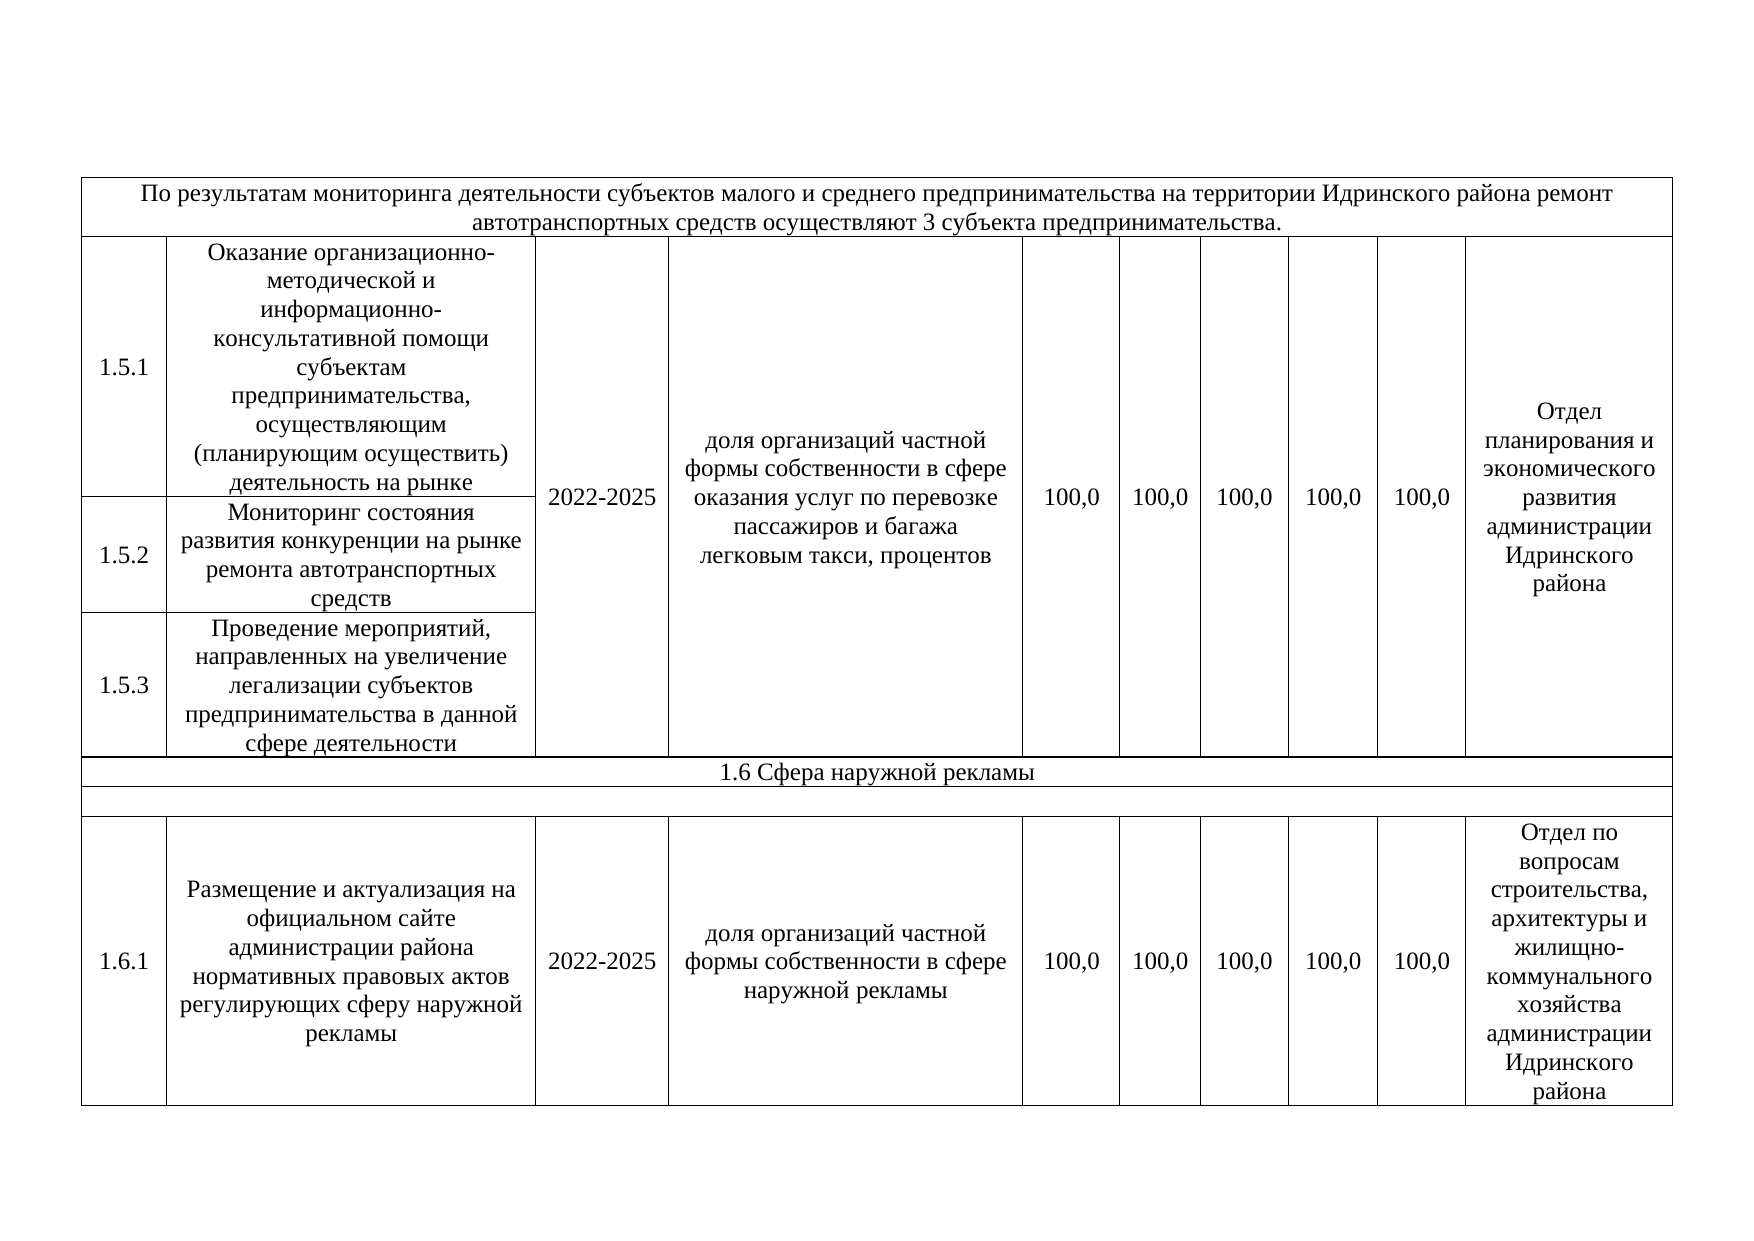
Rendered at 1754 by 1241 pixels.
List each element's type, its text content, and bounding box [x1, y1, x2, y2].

table_cell 100,0 [1201, 817, 1288, 1104]
table_cell 100,0 [1023, 817, 1119, 1104]
table_cell По результатам мониторинга деятельности субъектов малого и среднего предпринимательства на территории Идринского района ремонт автотранспортных средств осуществляют 3 субъекта предпринимательства. [82, 178, 1672, 236]
table_cell 2022-2025 [536, 237, 668, 756]
table_cell [82, 787, 1672, 816]
table_cell 100,0 [1201, 237, 1288, 756]
table_cell 100,0 [1120, 817, 1200, 1104]
table_cell доля организаций частной формы собственности в сфере наружной рекламы [669, 817, 1022, 1104]
table_cell 100,0 [1120, 237, 1200, 756]
table_cell Мониторинг состояния развития конкуренции на рынке ремонта автотранспортных средств [167, 497, 535, 612]
table_cell 100,0 [1023, 237, 1119, 756]
table_cell 100,0 [1289, 237, 1377, 756]
table_cell Отдел по вопросам строительства, архитектуры и жилищно-коммунального хозяйства администрации Идринского района [1466, 817, 1672, 1104]
table_cell Отдел планирования и экономического развития администрации Идринского района [1466, 237, 1672, 756]
table_cell Оказание организационно-методической и информационно-консультативной помощи субъектам предпринимательства, осуществляющим (планирующим осуществить) деятельность на рынке [167, 237, 535, 496]
table_cell Проведение мероприятий, направленных на увеличение легализации субъектов предпринимательства в данной сфере деятельности [167, 613, 535, 756]
table_cell 1.6.1 [82, 817, 166, 1104]
table_cell 1.5.3 [82, 613, 166, 756]
table_cell 1.5.2 [82, 497, 166, 612]
table_cell 100,0 [1289, 817, 1377, 1104]
table_cell 100,0 [1378, 817, 1465, 1104]
table_cell 1.5.1 [82, 237, 166, 496]
table_cell 2022-2025 [536, 817, 668, 1104]
table_cell Размещение и актуализация на официальном сайте администрации района нормативных правовых актов регулирующих сферу наружной рекламы [167, 817, 535, 1104]
table_cell 100,0 [1378, 237, 1465, 756]
table_cell доля организаций частной формы собственности в сфере оказания услуг по перевозке пассажиров и багажа легковым такси, процентов [669, 237, 1022, 756]
table_cell 1.6 Сфера наружной рекламы [82, 758, 1672, 786]
